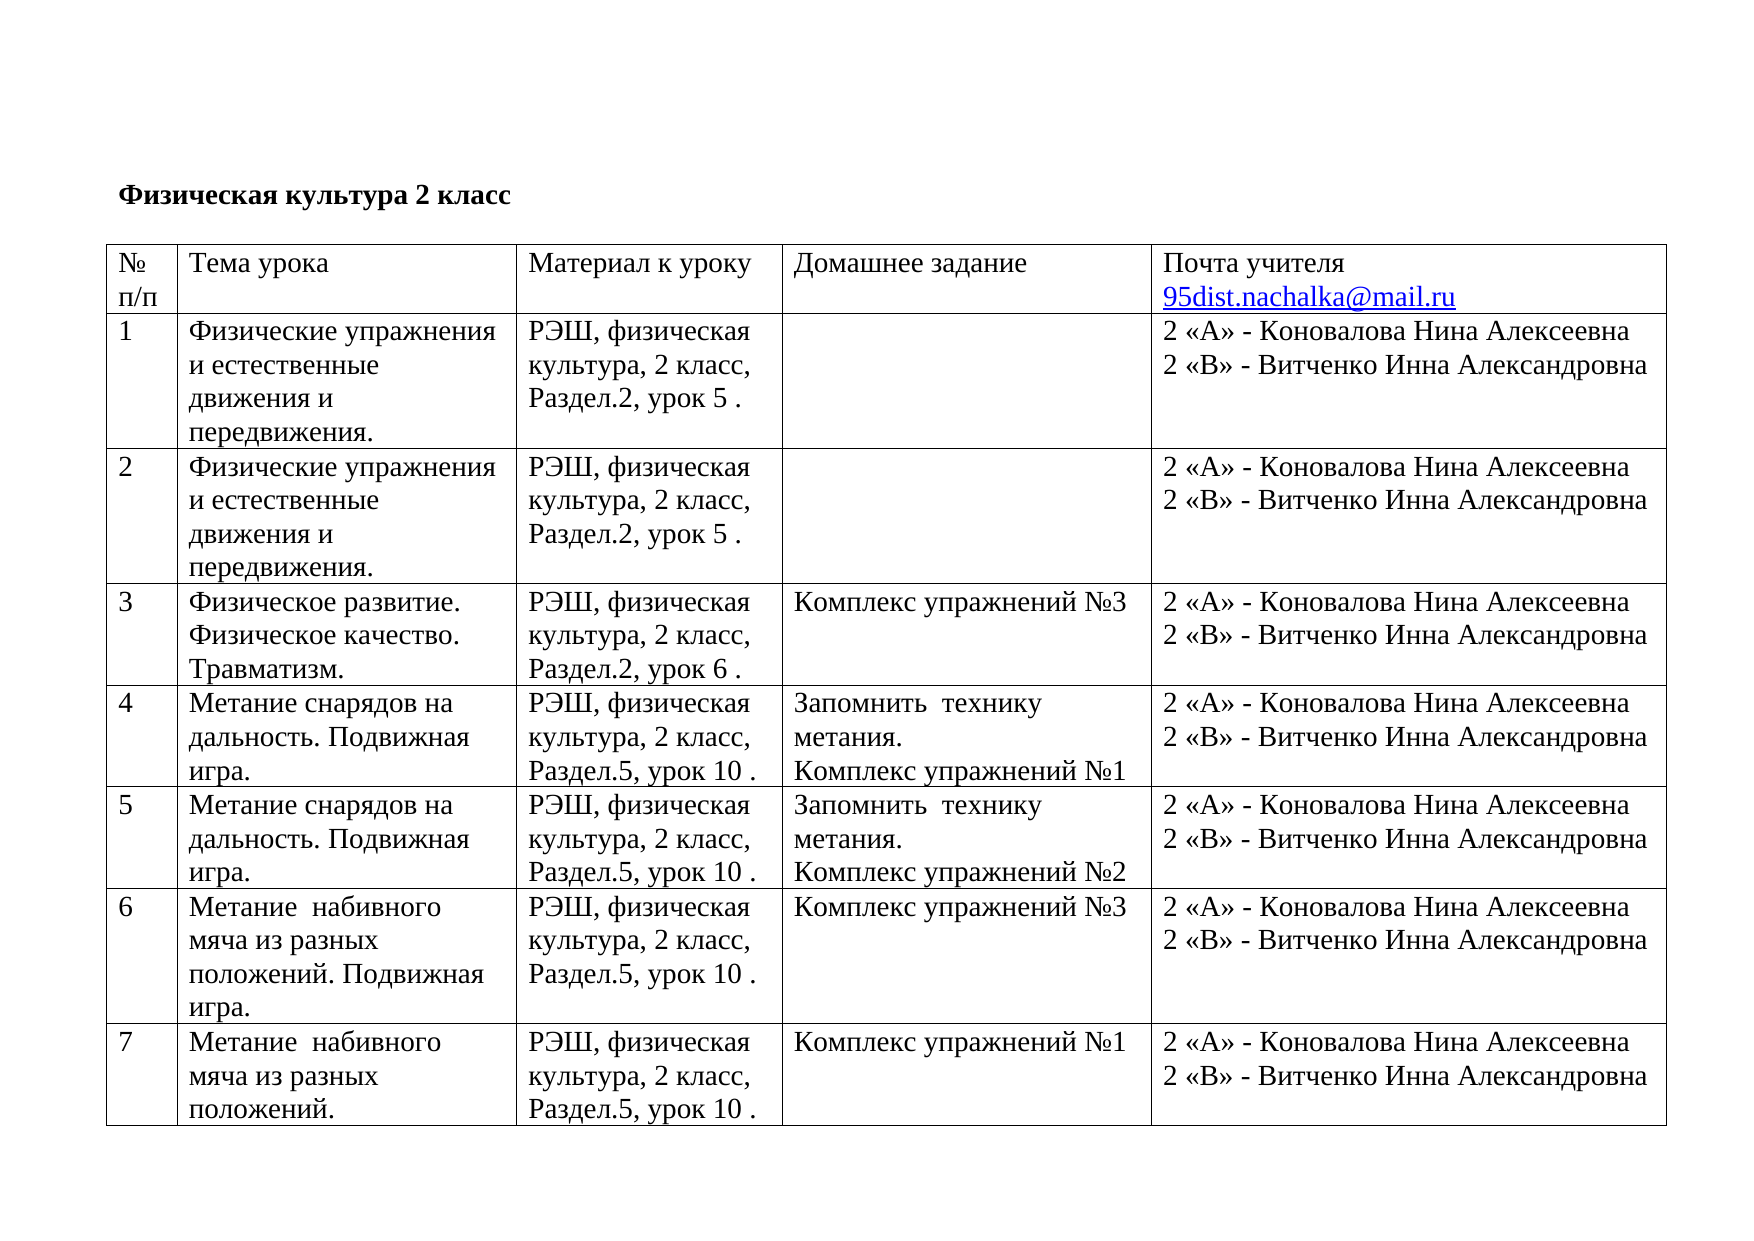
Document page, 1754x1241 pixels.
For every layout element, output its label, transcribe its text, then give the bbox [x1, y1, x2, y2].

table_cell 2 «А» - Коновалова Нина Алексеевна 2 «В» - Витченко Инна Александровна [1152, 449, 1666, 583]
table_cell Запомнить технику метания. Комплекс упражнений №2 [783, 787, 1151, 888]
table_cell Запомнить технику метания. Комплекс упражнений №1 [783, 686, 1151, 786]
table_cell 2 «А» - Коновалова Нина Алексеевна 2 «В» - Витченко Инна Александровна [1152, 1024, 1666, 1125]
table_cell Метание набивного мяча из разных положений. Подвижная игра. [178, 889, 516, 1023]
table_cell 4 [107, 686, 177, 786]
table_cell Физическое развитие. Физическое качество. Травматизм. [178, 584, 516, 684]
table_cell 2 «А» - Коновалова Нина Алексеевна 2 «В» - Витченко Инна Александровна [1152, 314, 1666, 448]
table_cell Физические упражнения и естественные движения и передвижения. [178, 314, 516, 448]
table_cell Комплекс упражнений №1 [783, 1024, 1151, 1125]
table_cell Комплекс упражнений №3 [783, 584, 1151, 684]
table_cell [783, 449, 1151, 583]
table_header Почта учителя 95dist.nachalka@mail.ru [1152, 245, 1666, 312]
table_cell Комплекс упражнений №3 [783, 889, 1151, 1023]
table_cell 6 [107, 889, 177, 1023]
table_cell РЭШ, физическая культура, 2 класс, Раздел.5, урок 10 . [517, 686, 782, 786]
table_cell РЭШ, физическая культура, 2 класс, Раздел.2, урок 5 . [517, 314, 782, 448]
table_cell РЭШ, физическая культура, 2 класс, Раздел.5, урок 10 . [517, 787, 782, 888]
table_cell 1 [107, 314, 177, 448]
table_cell 2 «А» - Коновалова Нина Алексеевна 2 «В» - Витченко Инна Александровна [1152, 584, 1666, 684]
table_cell РЭШ, физическая культура, 2 класс, Раздел.2, урок 5 . [517, 449, 782, 583]
table_cell 2 [107, 449, 177, 583]
table_header Тема урока [178, 245, 516, 312]
table_cell Физические упражнения и естественные движения и передвижения. [178, 449, 516, 583]
table_header Домашнее задание [783, 245, 1151, 312]
table_cell 3 [107, 584, 177, 684]
table_cell РЭШ, физическая культура, 2 класс, Раздел.5, урок 10 . [517, 889, 782, 1023]
table_cell 5 [107, 787, 177, 888]
table_cell Метание снарядов на дальность. Подвижная игра. [178, 787, 516, 888]
table_header № п/п [107, 245, 177, 312]
table_cell РЭШ, физическая культура, 2 класс, Раздел.2, урок 6 . [517, 584, 782, 684]
table_cell Метание набивного мяча из разных положений. [178, 1024, 516, 1125]
table_cell Метание снарядов на дальность. Подвижная игра. [178, 686, 516, 786]
table_cell [783, 314, 1151, 448]
table_header Материал к уроку [517, 245, 782, 312]
table_cell 7 [107, 1024, 177, 1125]
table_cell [517, 1024, 782, 1125]
table_cell 2 «А» - Коновалова Нина Алексеевна 2 «В» - Витченко Инна Александровна [1152, 787, 1666, 888]
table_cell 2 «А» - Коновалова Нина Алексеевна 2 «В» - Витченко Инна Александровна [1152, 686, 1666, 786]
table_cell 2 «А» - Коновалова Нина Алексеевна 2 «В» - Витченко Инна Александровна [1152, 889, 1666, 1023]
text Физическая культура 2 класс [118, 177, 1636, 211]
